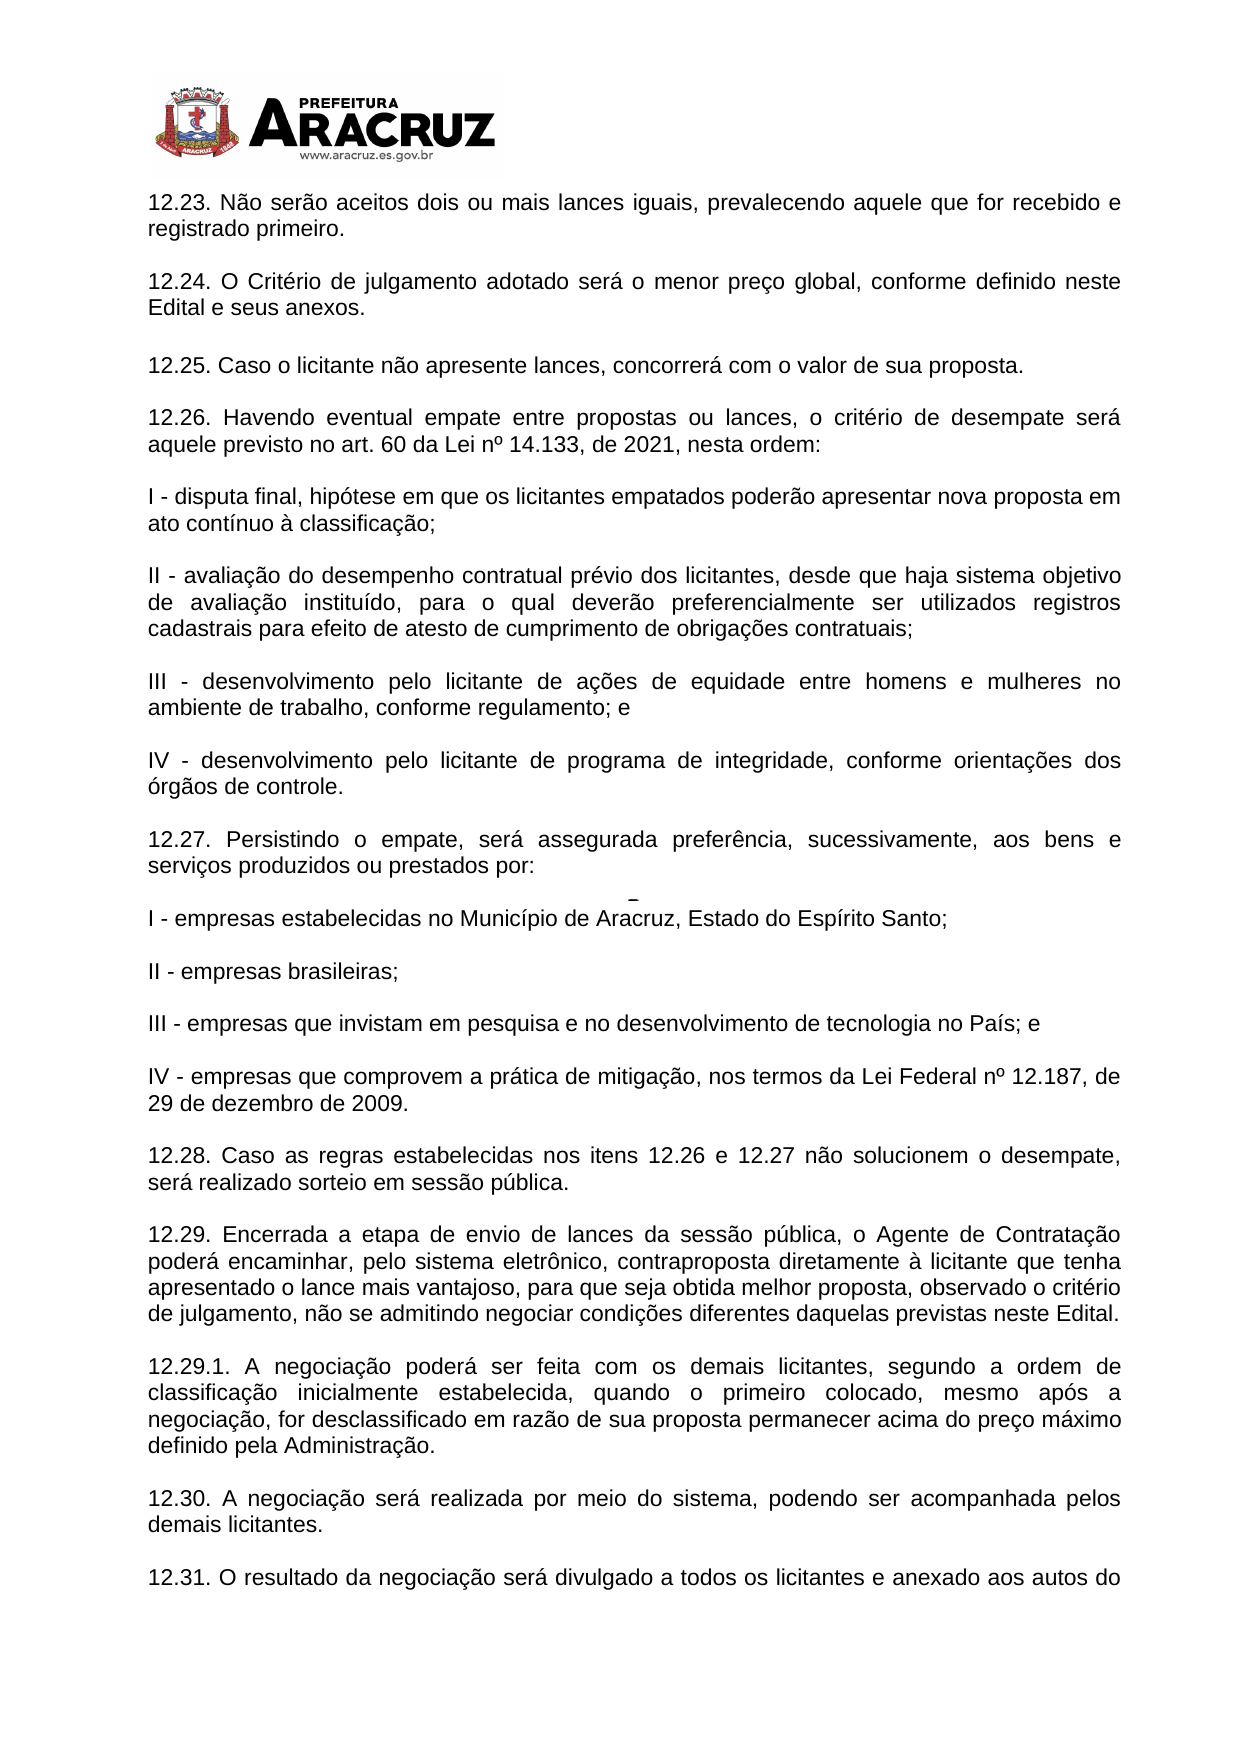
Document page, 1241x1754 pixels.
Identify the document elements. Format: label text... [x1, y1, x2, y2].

text 12.29. Encerrada a etapa de envio de lances da sessão pública, o Agente de Contratação poderá encaminhar, pelo sistema eletrônico, contraproposta diretamente à licitante que tenha apresentado o lance mais vantajoso, para que seja obtida melhor proposta, observado o critério de julgamento, não se admitindo negociar condições diferentes daquelas previstas neste Edital. [148, 1221, 1122, 1327]
text 12.27. Persistindo o empate, será assegurada preferência, sucessivamente, aos bens e serviços produzidos ou prestados por: [148, 826, 1122, 879]
text 12.29.1. A negociação poderá ser feita com os demais licitantes, segundo a ordem de classificação inicialmente estabelecida, quando o primeiro colocado, mesmo após a negociação, for desclassificado em razão de sua proposta permanecer acima do preço máximo definido pela Administração. [148, 1353, 1122, 1458]
text II - avaliação do desempenho contratual prévio dos licitantes, desde que haja sistema objetivo de avaliação instituído, para o qual deverão preferencialmente ser utilizados registros cadastrais para efeito de atesto de cumprimento de obrigações contratuais; [148, 562, 1122, 641]
text 12.31. O resultado da negociação será divulgado a todos os licitantes e anexado aos autos do processo licitatório. [148, 1564, 1122, 1590]
text IV - empresas que comprovem a prática de mitigação, nos termos da Lei Federal nº 12.187, de 29 de dezembro de 2009. [148, 1063, 1122, 1116]
text 12.26. Havendo eventual empate entre propostas ou lances, o critério de desempate será aquele previsto no art. 60 da Lei nº 14.133, de 2021, nesta ordem: [148, 404, 1122, 457]
text IV - desenvolvimento pelo licitante de programa de integridade, conforme orientações dos órgãos de controle. [148, 747, 1122, 799]
text 12.25. Caso o licitante não apresente lances, concorrerá com o valor de sua proposta. [148, 352, 1122, 378]
text 12.30. A negociação será realizada por meio do sistema, podendo ser acompanhada pelos demais licitantes. [148, 1485, 1122, 1537]
text III - desenvolvimento pelo licitante de ações de equidade entre homens e mulheres no ambiente de trabalho, conforme regulamento; e [148, 668, 1122, 721]
text I - disputa final, hipótese em que os licitantes empatados poderão apresentar nova proposta em ato contínuo à classificação; [148, 483, 1122, 536]
text 12.23. Não serão aceitos dois ou mais lances iguais, prevalecendo aquele que for recebido e registrado primeiro. [148, 188, 1122, 241]
text 12.24. O Critério de julgamento adotado será o menor preço global, conforme definido neste Edital e seus anexos. [148, 268, 1122, 320]
text 12.28. Caso as regras estabelecidas nos itens 12.26 e 12.27 não solucionem o desempate, será realizado sorteio em sessão pública. [148, 1142, 1122, 1195]
text II - empresas brasileiras; [148, 958, 1122, 984]
picture [151, 73, 504, 180]
text I - empresas estabelecidas no Município de Aracruz, Estado do Espírito Santo; [148, 905, 1122, 931]
text III - empresas que invistam em pesquisa e no desenvolvimento de tecnologia no País; e [148, 1010, 1122, 1037]
